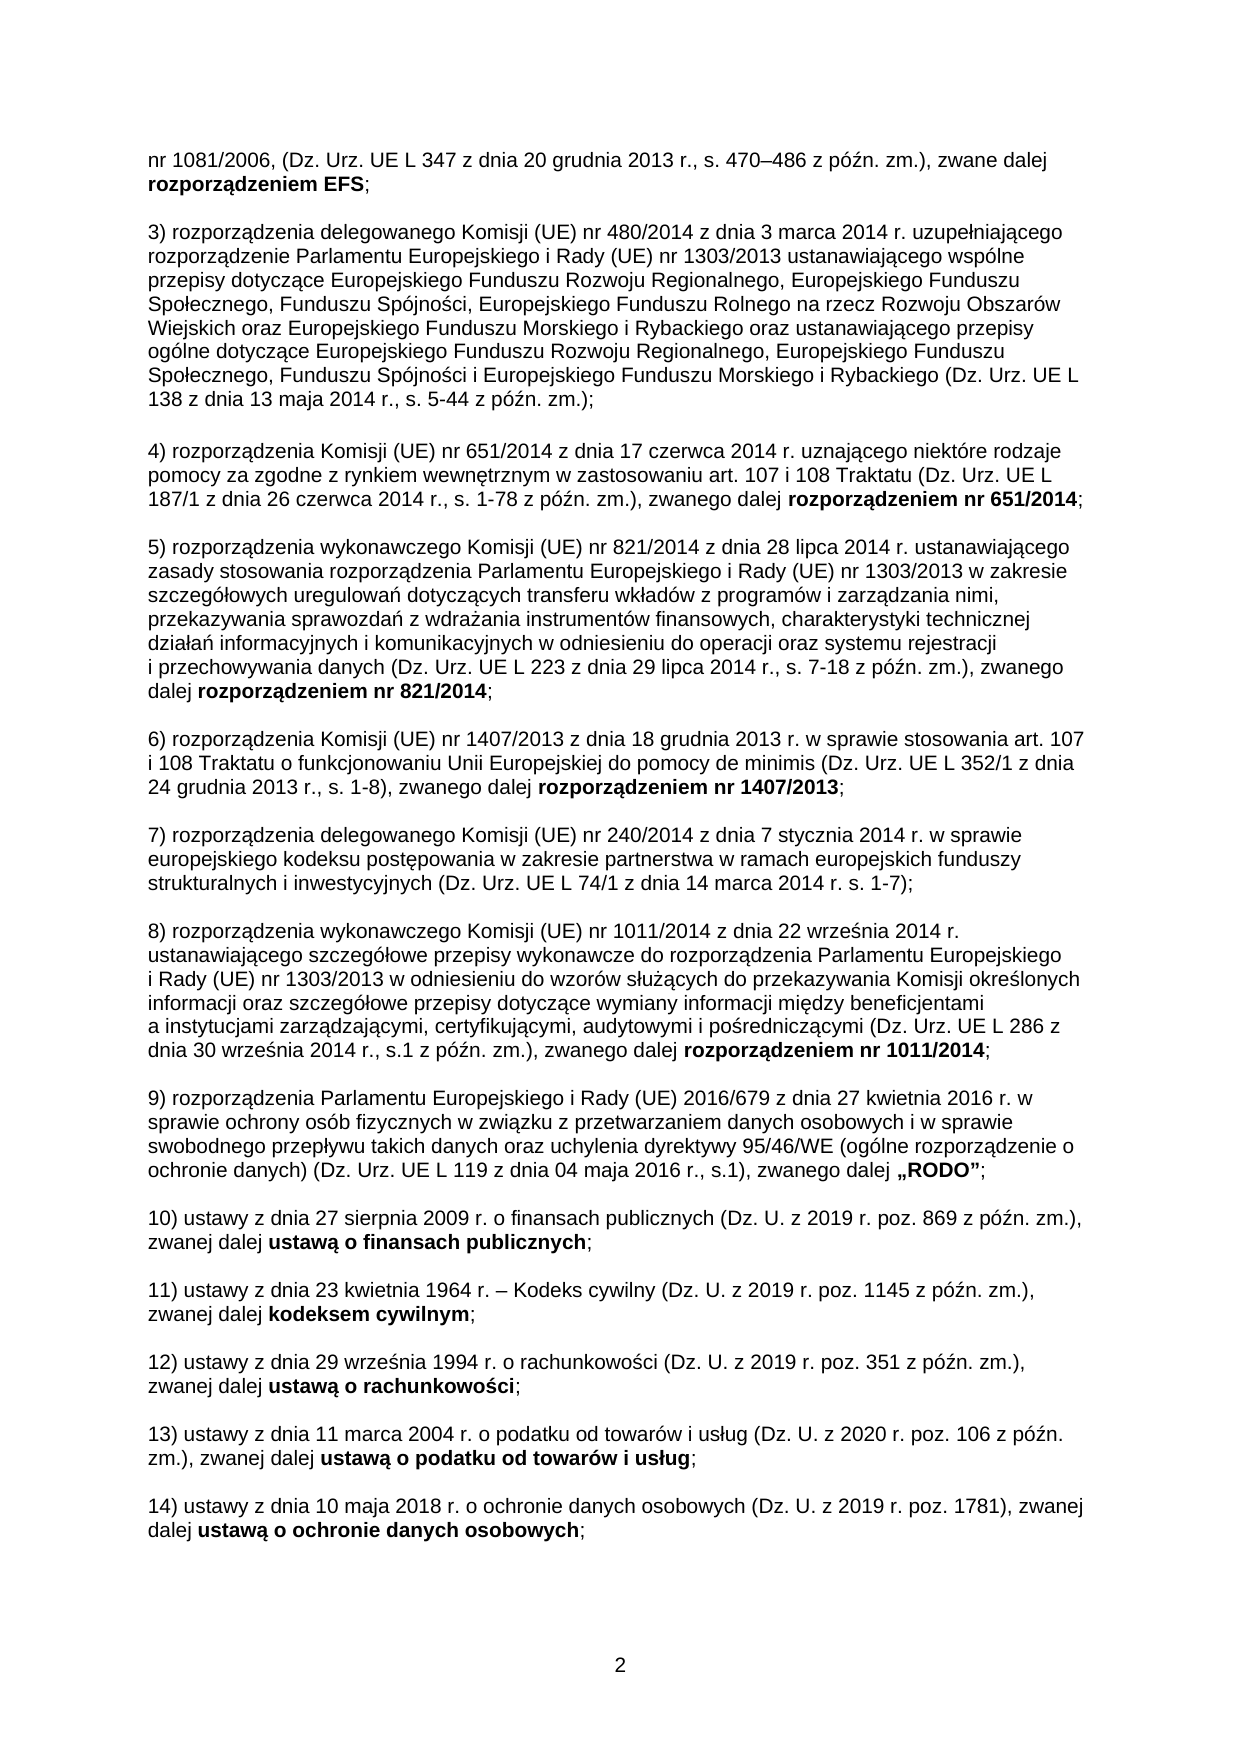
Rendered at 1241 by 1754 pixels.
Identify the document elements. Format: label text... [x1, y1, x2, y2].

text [148, 148, 1092, 196]
text 11) ustawy z dnia 23 kwietnia 1964 r. – Kodeks cywilny (Dz. U. z 2019 r. poz. 1145 z późn. zm.), zwanej dalej kodeksem cywilnym; [148, 1278, 1092, 1326]
text 8) rozporządzenia wykonawczego Komisji (UE) nr 1011/2014 z dnia 22 września 2014 r. ustanawiającego szczegółowe przepisy wykonawcze do rozporządzenia Parlamentu Europejskiego i Rady (UE) nr 1303/2013 w odniesieniu do wzorów służących do przekazywania Komisji określonych informacji oraz szczegółowe przepisy dotyczące wymiany informacji między beneficjentami a instytucjami zarządzającymi, certyfikującymi, audytowymi i pośredniczącymi (Dz. Urz. UE L 286 z dnia 30 września 2014 r., s.1 z późn. zm.), zwanego dalej rozporządzeniem nr 1011/2014; [148, 918, 1092, 1062]
text 13) ustawy z dnia 11 marca 2004 r. o podatku od towarów i usług (Dz. U. z 2020 r. poz. 106 z późn. zm.), zwanej dalej ustawą o podatku od towarów i usług; [148, 1422, 1092, 1469]
text 12) ustawy z dnia 29 września 1994 r. o rachunkowości (Dz. U. z 2019 r. poz. 351 z późn. zm.), zwanej dalej ustawą o rachunkowości; [148, 1350, 1092, 1398]
text 9) rozporządzenia Parlamentu Europejskiego i Rady (UE) 2016/679 z dnia 27 kwietnia 2016 r. w sprawie ochrony osób fizycznych w związku z przetwarzaniem danych osobowych i w sprawie swobodnego przepływu takich danych oraz uchylenia dyrektywy 95/46/WE (ogólne rozporządzenie o ochronie danych) (Dz. Urz. UE L 119 z dnia 04 maja 2016 r., s.1), zwanego dalej „RODO”; [148, 1086, 1092, 1182]
text 6) rozporządzenia Komisji (UE) nr 1407/2013 z dnia 18 grudnia 2013 r. w sprawie stosowania art. 107 i 108 Traktatu o funkcjonowaniu Unii Europejskiej do pomocy de minimis (Dz. Urz. UE L 352/1 z dnia 24 grudnia 2013 r., s. 1-8), zwanego dalej rozporządzeniem nr 1407/2013; [148, 727, 1092, 799]
text 3) rozporządzenia delegowanego Komisji (UE) nr 480/2014 z dnia 3 marca 2014 r. uzupełniającego rozporządzenie Parlamentu Europejskiego i Rady (UE) nr 1303/2013 ustanawiającego wspólne przepisy dotyczące Europejskiego Funduszu Rozwoju Regionalnego, Europejskiego Funduszu Społecznego, Funduszu Spójności, Europejskiego Funduszu Rolnego na rzecz Rozwoju Obszarów Wiejskich oraz Europejskiego Funduszu Morskiego i Rybackiego oraz ustanawiającego przepisy ogólne dotyczące Europejskiego Funduszu Rozwoju Regionalnego, Europejskiego Funduszu Społecznego, Funduszu Spójności i Europejskiego Funduszu Morskiego i Rybackiego (Dz. Urz. UE L 138 z dnia 13 maja 2014 r., s. 5-44 z późn. zm.); [148, 219, 1092, 411]
text 7) rozporządzenia delegowanego Komisji (UE) nr 240/2014 z dnia 7 stycznia 2014 r. w sprawie europejskiego kodeksu postępowania w zakresie partnerstwa w ramach europejskich funduszy strukturalnych i inwestycyjnych (Dz. Urz. UE L 74/1 z dnia 14 marca 2014 r. s. 1-7); [148, 823, 1092, 894]
text 4) rozporządzenia Komisji (UE) nr 651/2014 z dnia 17 czerwca 2014 r. uznającego niektóre rodzaje pomocy za zgodne z rynkiem wewnętrznym w zastosowaniu art. 107 i 108 Traktatu (Dz. Urz. UE L 187/1 z dnia 26 czerwca 2014 r., s. 1-78 z późn. zm.), zwanego dalej rozporządzeniem nr 651/2014; [148, 439, 1092, 511]
text 5) rozporządzenia wykonawczego Komisji (UE) nr 821/2014 z dnia 28 lipca 2014 r. ustanawiającego zasady stosowania rozporządzenia Parlamentu Europejskiego i Rady (UE) nr 1303/2013 w zakresie szczegółowych uregulowań dotyczących transferu wkładów z programów i zarządzania nimi, przekazywania sprawozdań z wdrażania instrumentów finansowych, charakterystyki technicznej działań informacyjnych i komunikacyjnych w odniesieniu do operacji oraz systemu rejestracji i przechowywania danych (Dz. Urz. UE L 223 z dnia 29 lipca 2014 r., s. 7-18 z późn. zm.), zwanego dalej rozporządzeniem nr 821/2014; [148, 535, 1092, 703]
text 10) ustawy z dnia 27 sierpnia 2009 r. o finansach publicznych (Dz. U. z 2019 r. poz. 869 z późn. zm.), zwanej dalej ustawą o finansach publicznych; [148, 1206, 1092, 1254]
text 14) ustawy z dnia 10 maja 2018 r. o ochronie danych osobowych (Dz. U. z 2019 r. poz. 1781), zwanej dalej ustawą o ochronie danych osobowych; [148, 1493, 1092, 1541]
